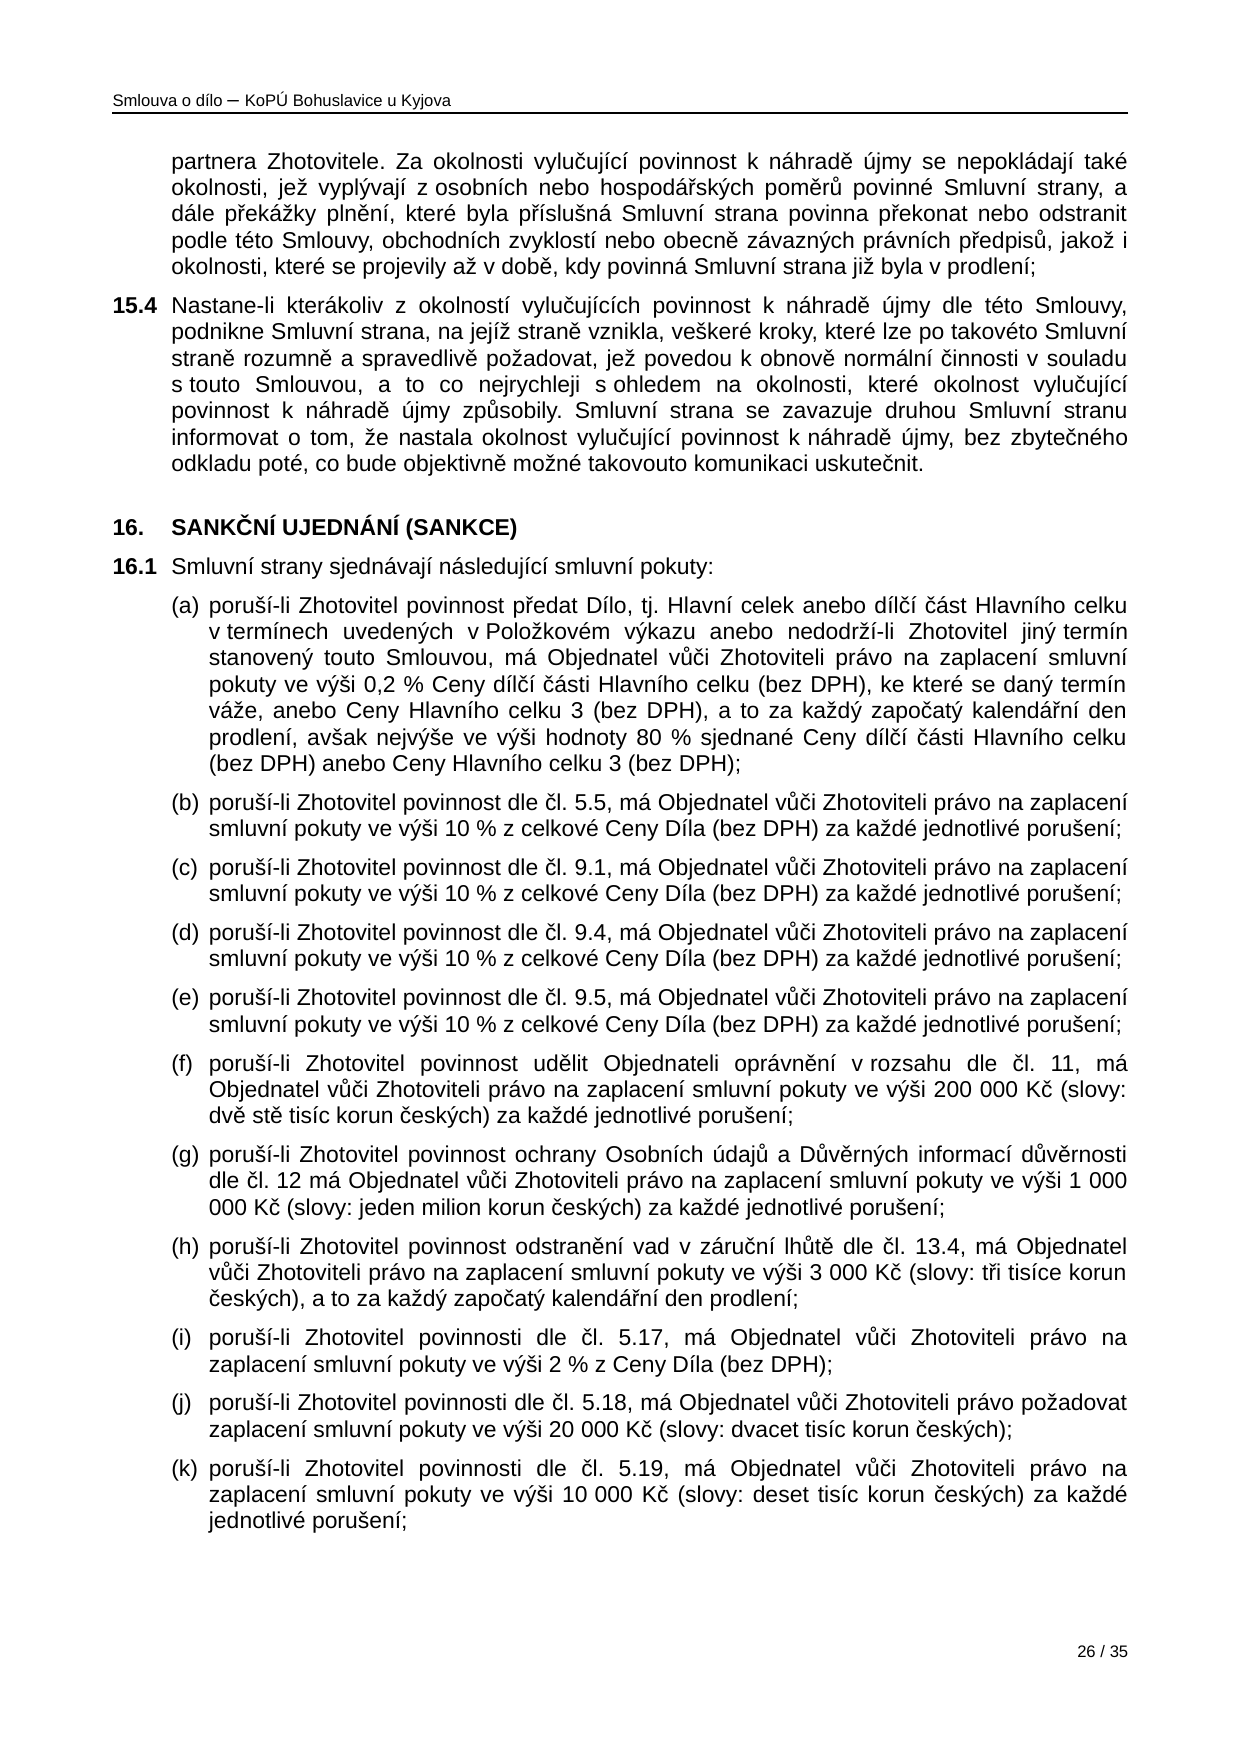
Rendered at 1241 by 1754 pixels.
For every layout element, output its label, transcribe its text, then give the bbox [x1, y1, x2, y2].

text Smluvní strany sjednávají následující smluvní pokuty: [112, 553, 1128, 579]
list poruší-li Zhotovitel povinnost dle čl. 9.5, má Objednatel vůči Zhotoviteli právo na zaplacení smluvní pokuty ve výši 10 % z celkové Ceny Díla (bez DPH) za každé jednotlivé porušení; [171, 984, 1128, 1037]
list poruší-li Zhotovitel povinnost dle čl. 5.5, má Objednatel vůči Zhotoviteli právo na zaplacení smluvní pokuty ve výši 10 % z celkové Ceny Díla (bez DPH) za každé jednotlivé porušení; [171, 789, 1128, 841]
list poruší-li Zhotovitel povinnost ochrany Osobních údajů a Důvěrných informací důvěrnosti dle čl. 12 má Objednatel vůči Zhotoviteli právo na zaplacení smluvní pokuty ve výši 1 000 000 Kč (slovy: jeden milion korun českých) za každé jednotlivé porušení; [171, 1141, 1128, 1220]
list poruší-li Zhotovitel povinnosti dle čl. 5.19, má Objednatel vůči Zhotoviteli právo na zaplacení smluvní pokuty ve výši 10 000 Kč (slovy: deset tisíc korun českých) za každé jednotlivé porušení; [171, 1454, 1128, 1534]
list poruší-li Zhotovitel povinnosti dle čl. 5.18, má Objednatel vůči Zhotoviteli právo požadovat zaplacení smluvní pokuty ve výši 20 000 Kč (slovy: dvacet tisíc korun českých); [171, 1389, 1128, 1442]
list poruší-li Zhotovitel povinnosti dle čl. 5.17, má Objednatel vůči Zhotoviteli právo na zaplacení smluvní pokuty ve výši 2 % z Ceny Díla (bez DPH); [171, 1324, 1128, 1377]
text Nastane-li kterákoliv z okolností vylučujících povinnost k náhradě újmy dle této Smlouvy, podnikne Smluvní strana, na jejíž straně vznikla, veškeré kroky, které lze po takovéto Smluvní straně rozumně a spravedlivě požadovat, jež povedou k obnově normální činnosti v souladu s touto Smlouvou, a to co nejrychleji s ohledem na okolnosti, které okolnost vylučující povinnost k náhradě újmy způsobily. Smluvní strana se zavazuje druhou Smluvní stranu informovat o tom, že nastala okolnost vylučující povinnost k náhradě újmy, bez zbytečného odkladu poté, co bude objektivně možné takovouto komunikaci uskutečnit. [112, 292, 1128, 476]
text Sankční ujednání (SANKCE) [112, 514, 1128, 540]
list poruší-li Zhotovitel povinnost dle čl. 9.1, má Objednatel vůči Zhotoviteli právo na zaplacení smluvní pokuty ve výši 10 % z celkové Ceny Díla (bez DPH) za každé jednotlivé porušení; [171, 854, 1128, 907]
list poruší-li Zhotovitel povinnost odstranění vad v záruční lhůtě dle čl. 13.4, má Objednatel vůči Zhotoviteli právo na zaplacení smluvní pokuty ve výši 3 000 Kč (slovy: tři tisíce korun českých), a to za každý započatý kalendářní den prodlení; [171, 1233, 1128, 1312]
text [112, 148, 1128, 279]
list poruší-li Zhotovitel povinnost předat Dílo, tj. Hlavní celek anebo dílčí část Hlavního celku v termínech uvedených v Položkovém výkazu anebo nedodrží-li Zhotovitel jiný termín stanovený touto Smlouvou, má Objednatel vůči Zhotoviteli právo na zaplacení smluvní pokuty ve výši 0,2 % Ceny dílčí části Hlavního celku (bez DPH), ke které se daný termín váže, anebo Ceny Hlavního celku 3 (bez DPH), a to za každý započatý kalendářní den prodlení, avšak nejvýše ve výši hodnoty 80 % sjednané Ceny dílčí části Hlavního celku (bez DPH) anebo Ceny Hlavního celku 3 (bez DPH); [171, 592, 1128, 776]
list poruší-li Zhotovitel povinnost udělit Objednateli oprávnění v rozsahu dle čl. 11, má Objednatel vůči Zhotoviteli právo na zaplacení smluvní pokuty ve výši 200 000 Kč (slovy: dvě stě tisíc korun českých) za každé jednotlivé porušení; [171, 1049, 1128, 1128]
list poruší-li Zhotovitel povinnost dle čl. 9.4, má Objednatel vůči Zhotoviteli právo na zaplacení smluvní pokuty ve výši 10 % z celkové Ceny Díla (bez DPH) za každé jednotlivé porušení; [171, 919, 1128, 972]
